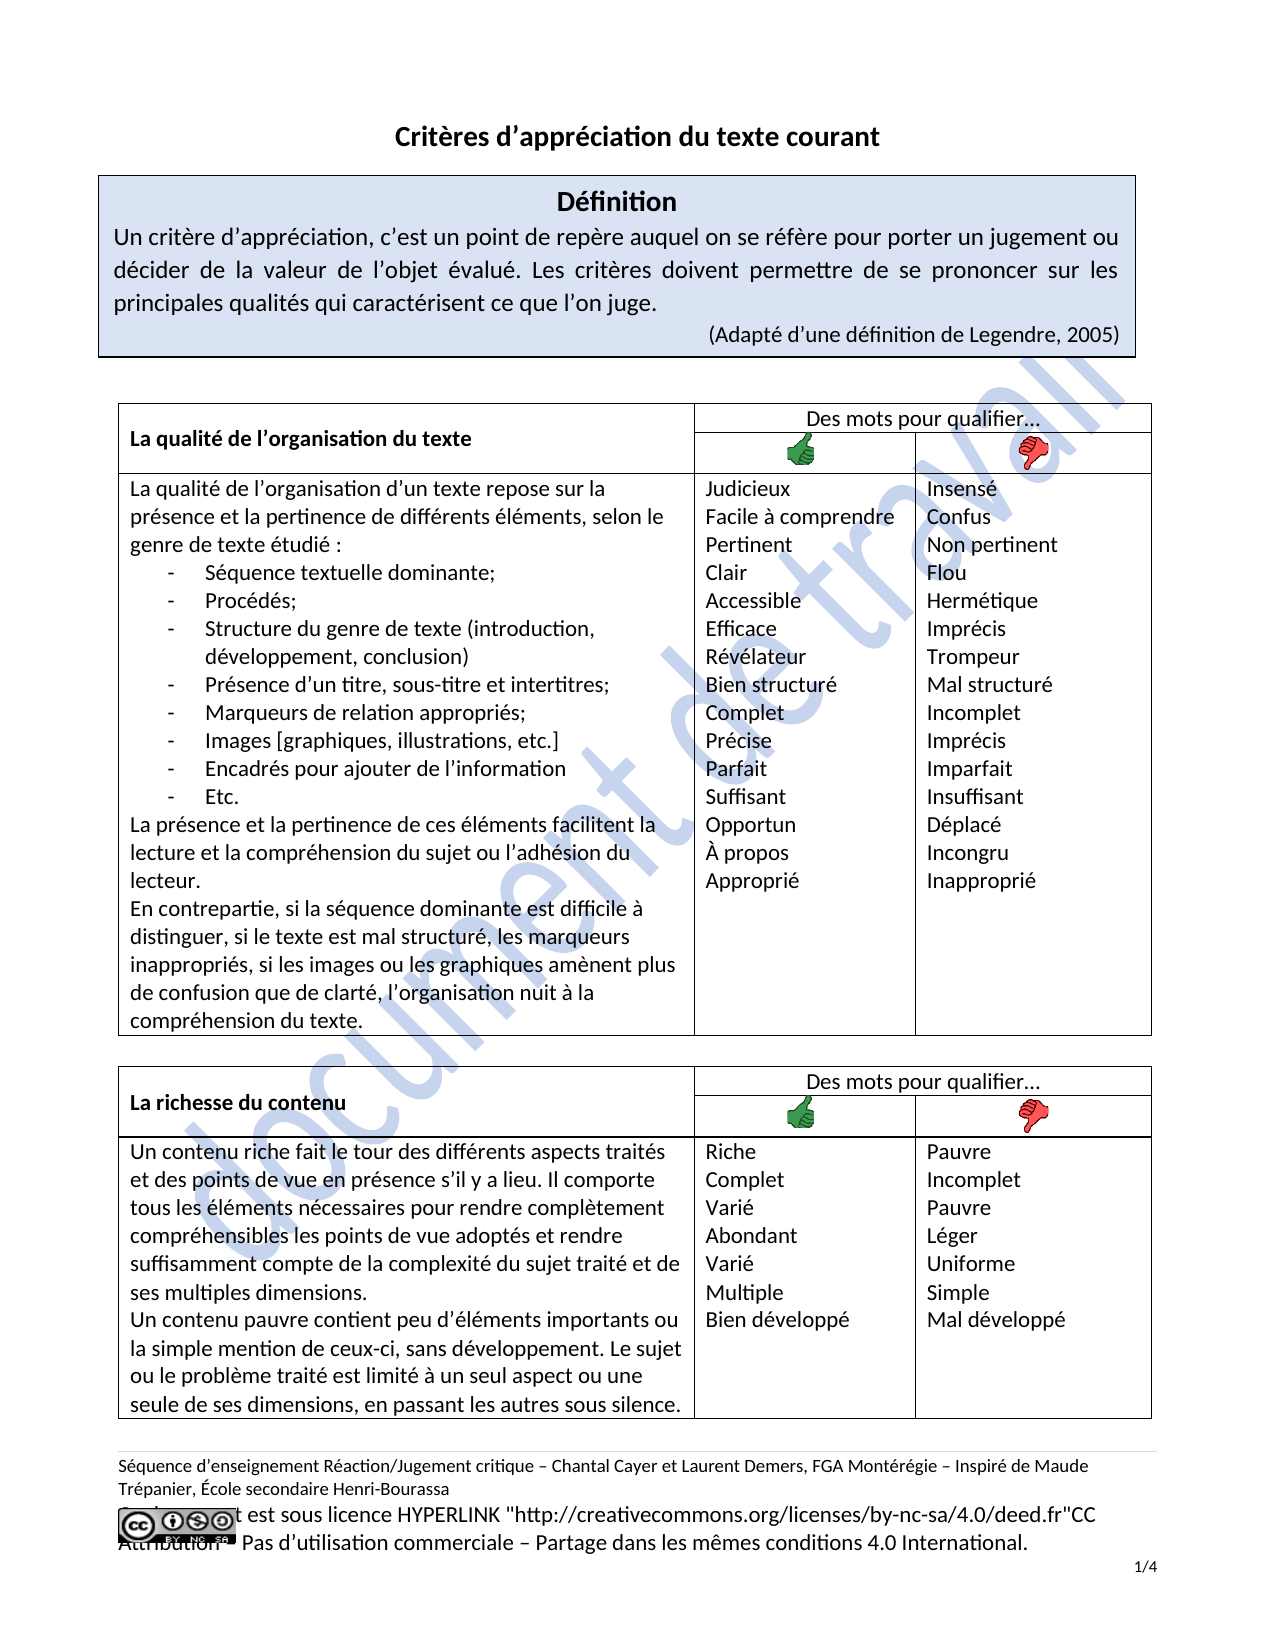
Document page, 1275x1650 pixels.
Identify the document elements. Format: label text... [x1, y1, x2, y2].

table_header La richesse du contenu [119, 1067, 694, 1136]
table_cell [695, 433, 915, 473]
picture [118, 1508, 236, 1543]
picture [785, 1095, 814, 1126]
table_header La qualité de l’organisation du texte [119, 404, 694, 473]
picture [785, 431, 814, 463]
table_cell [916, 433, 1151, 473]
table_cell Pauvre Incomplet Pauvre Léger Uniforme Simple Mal développé [916, 1138, 1151, 1418]
table_cell La qualité de l’organisation d’un texte repose sur la présence et la pertinence de différents éléments, selon le genre de texte étudié : Séquence textuelle dominante; Procédés; Structure du genre de texte (introduction, développement, conclusion) Présence d’un titre, sous-titre et intertitres; Marqueurs de relation appropriés; Images [graphiques, illustrations, etc.] Encadrés pour ajouter de l’information Etc. La présence et la pertinence de ces éléments facilitent la lecture et la compréhension du sujet ou l’adhésion du lecteur. En contrepartie, si la séquence dominante est difficile à distinguer, si le texte est mal structuré, les marqueurs inappropriés, si les images ou les graphiques amènent plus de confusion que de clarté, l’organisation nuit à la compréhension du texte. [119, 474, 694, 1034]
table_cell [695, 1096, 915, 1136]
table_cell Riche Complet Varié Abondant Varié Multiple Bien développé [695, 1138, 915, 1418]
table_header Des mots pour qualifier… [695, 1067, 1151, 1095]
table_cell Insensé Confus Non pertinent Flou Hermétique Imprécis Trompeur Mal structuré Incomplet Imprécis Imparfait Insuffisant Déplacé Incongru Inapproprié [916, 474, 1151, 1034]
picture [1018, 436, 1049, 470]
table_cell Judicieux Facile à comprendre Pertinent Clair Accessible Efficace Révélateur Bien structuré Complet Précise Parfait Suffisant Opportun À propos Approprié [695, 474, 915, 1034]
text Critères d’appréciation du texte courant [118, 118, 1157, 154]
picture [1018, 1099, 1049, 1133]
table_cell [916, 1096, 1151, 1136]
table_header Des mots pour qualifier… [695, 404, 1151, 432]
table_cell Un contenu riche fait le tour des différents aspects traités et des points de vue en présence s’il y a lieu. Il comporte tous les éléments nécessaires pour rendre complètement compréhensibles les points de vue adoptés et rendre suffisamment compte de la complexité du sujet traité et de ses multiples dimensions. Un contenu pauvre contient peu d’éléments importants ou la simple mention de ceux-ci, sans développement. Le sujet ou le problème traité est limité à un seul aspect ou une seule de ses dimensions, en passant les autres sous silence. [119, 1138, 694, 1418]
